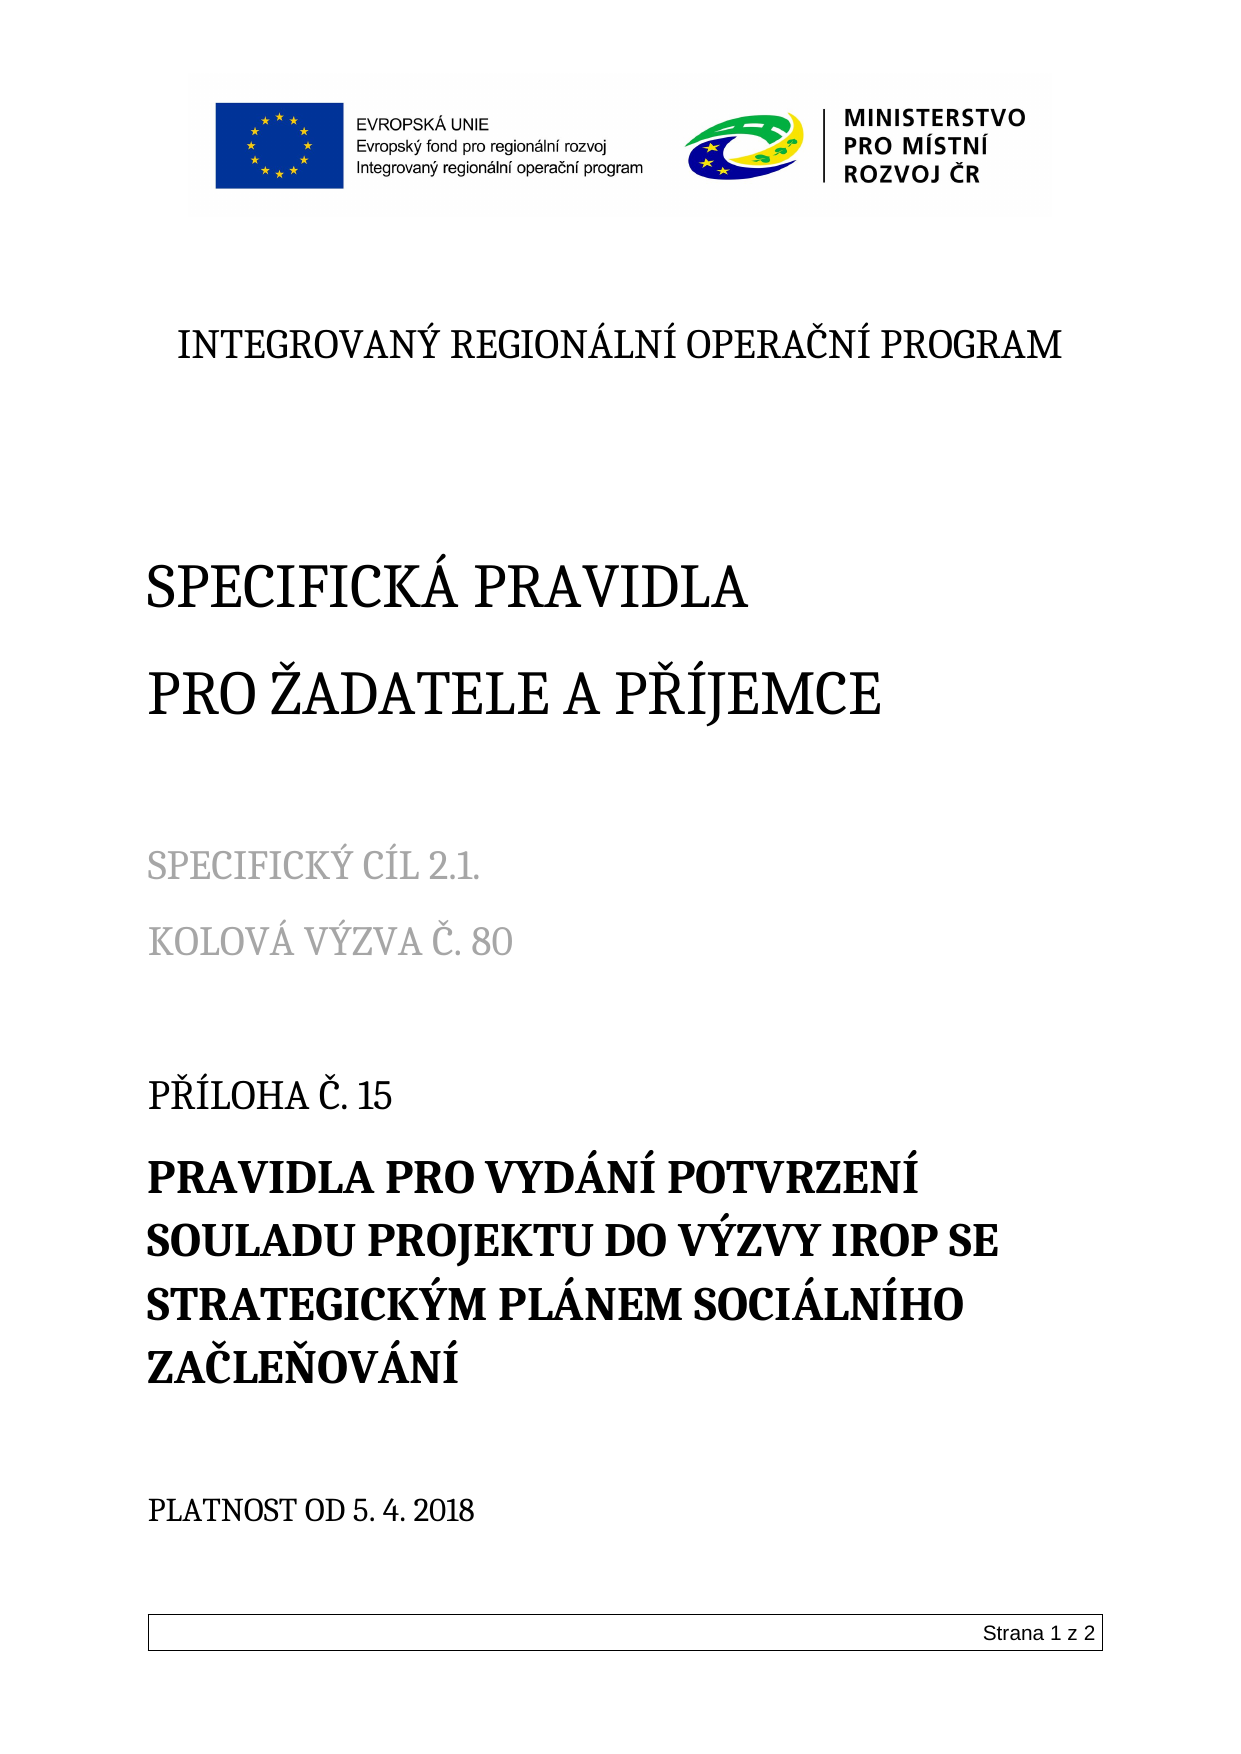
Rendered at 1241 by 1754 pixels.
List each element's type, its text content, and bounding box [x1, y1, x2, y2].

text kolová výzva č. 80 [148, 917, 1093, 965]
text pLATNOST OD 5. 4. 2018 [148, 1491, 1093, 1529]
text PRO ŽADATELE A PŘÍJEMCE [148, 658, 1093, 730]
text PŘÍLOHA Č. 15 [148, 1072, 1093, 1120]
text INTEGROVANÝ REGIONÁLNÍ OPERAČNÍ PROGRAM [148, 321, 1093, 369]
text SPECIFICKÁ PRAVIDLA [148, 551, 1093, 623]
text Pravidla pro vydání potvrzení souladu projektu do výzvy IROP se Strategickým plánem sociálního začleňování [148, 1150, 1093, 1395]
picture [187, 73, 1053, 217]
text SPECIFICKÝ CÍL 2.1. [148, 842, 1093, 889]
